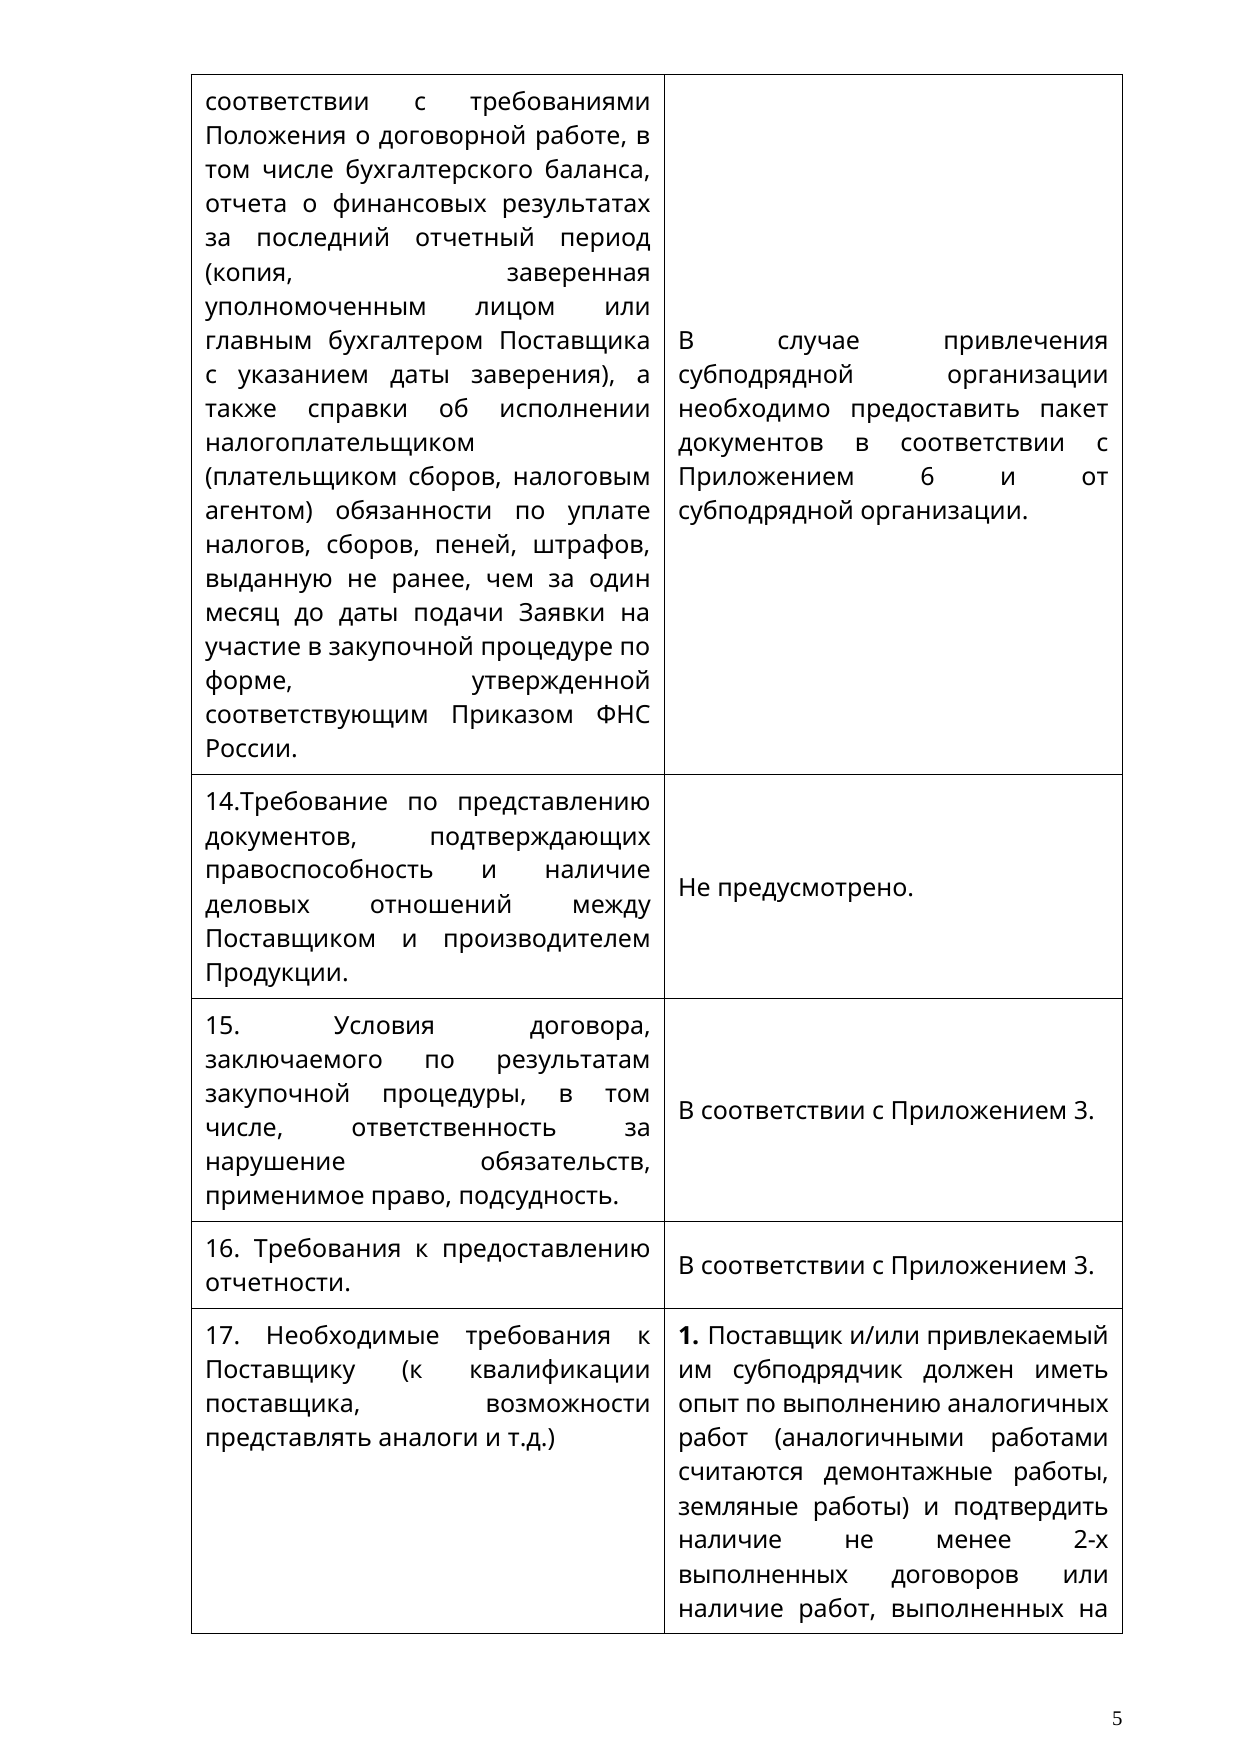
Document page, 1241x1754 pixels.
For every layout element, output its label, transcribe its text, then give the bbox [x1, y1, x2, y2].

table_cell 14.Требование по представлению документов, подтверждающих правоспособность и наличие деловых отношений между Поставщиком и производителем Продукции. [192, 775, 664, 997]
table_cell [192, 1309, 664, 1633]
table_cell Не предусмотрено. [665, 775, 1122, 997]
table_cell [192, 75, 664, 774]
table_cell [665, 75, 1122, 774]
table_cell В соответствии с Приложением 3. [665, 1222, 1122, 1308]
table_cell 16. Требования к предоставлению отчетности. [192, 1222, 664, 1308]
table_cell 15. Условия договора, заключаемого по результатам закупочной процедуры, в том числе, ответственность за нарушение обязательств, применимое право, подсудность. [192, 999, 664, 1221]
table_cell В соответствии с Приложением 3. [665, 999, 1122, 1221]
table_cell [665, 1309, 1122, 1633]
